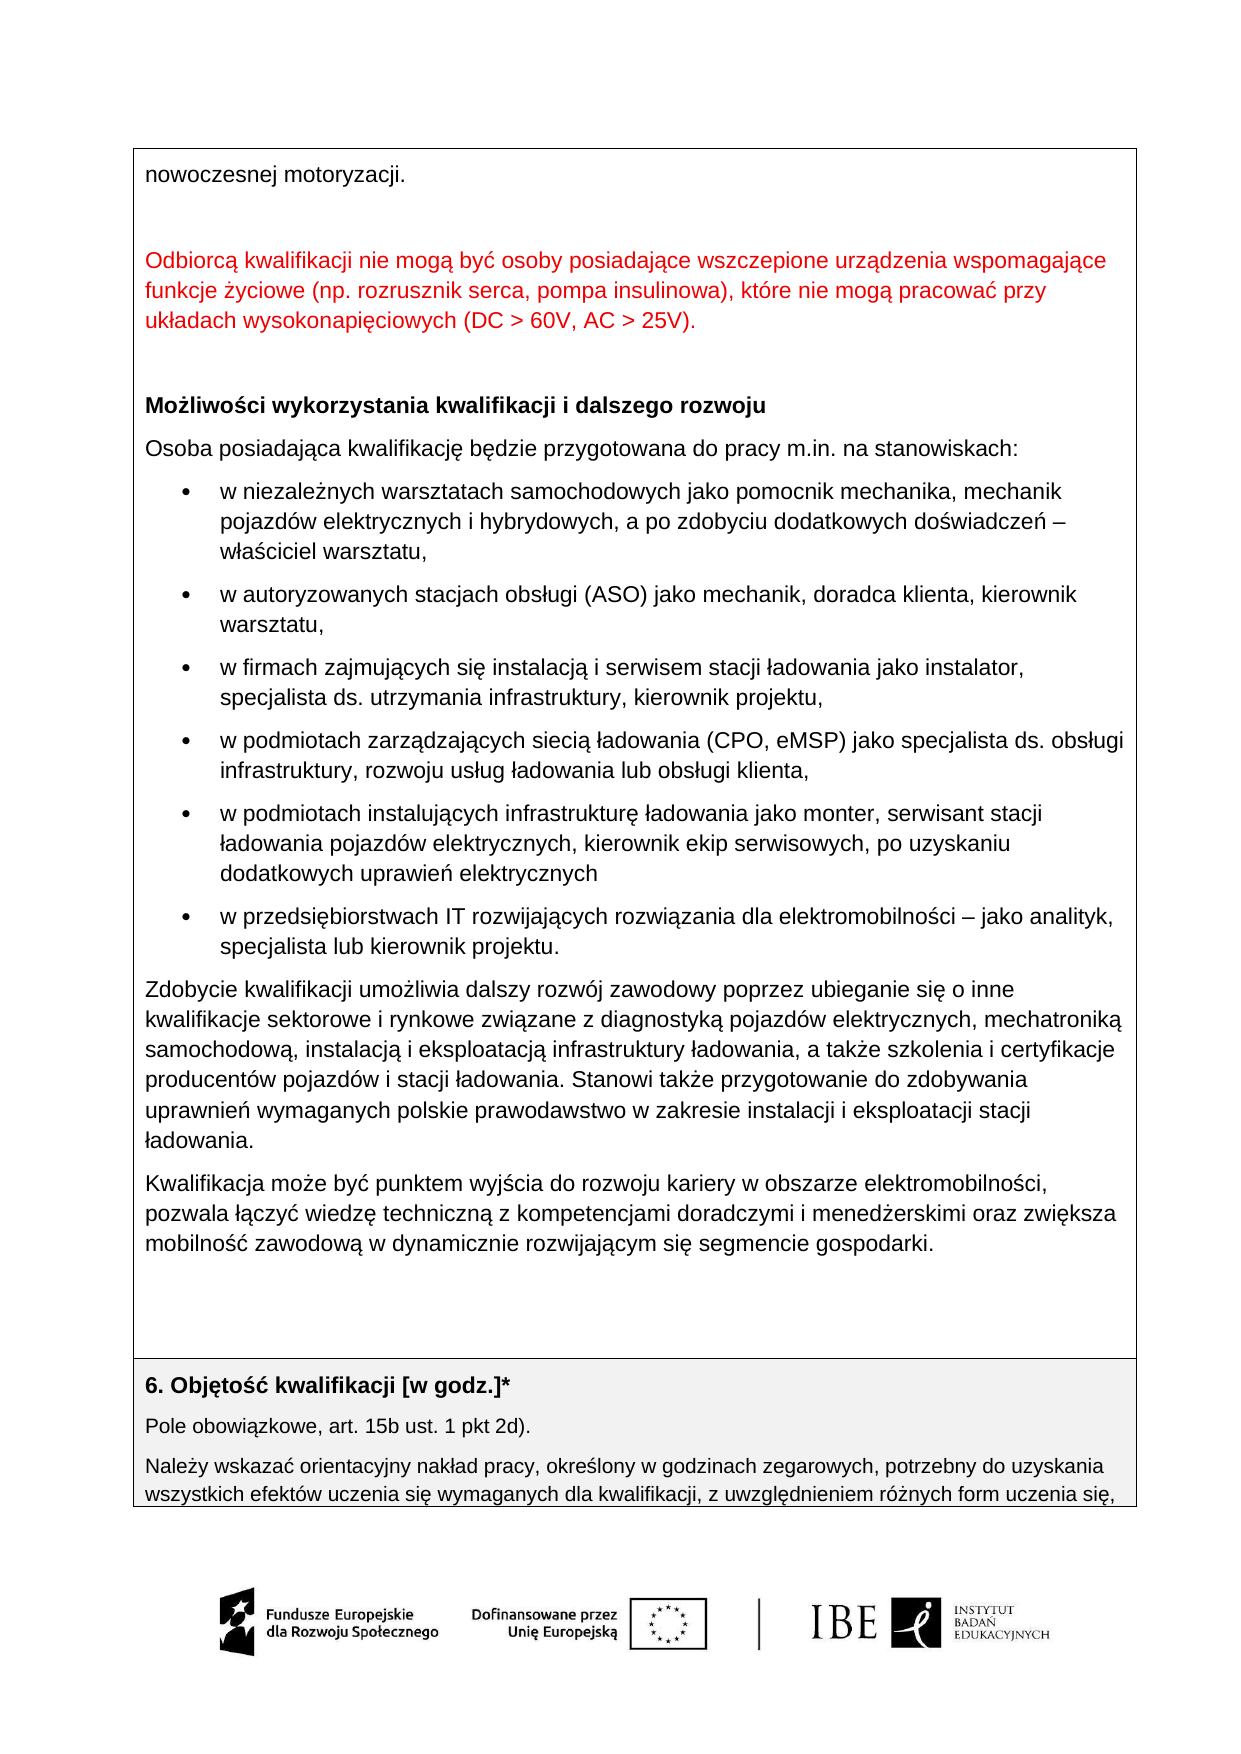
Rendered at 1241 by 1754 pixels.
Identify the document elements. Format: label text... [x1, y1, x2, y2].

picture [133, 1536, 1138, 1707]
